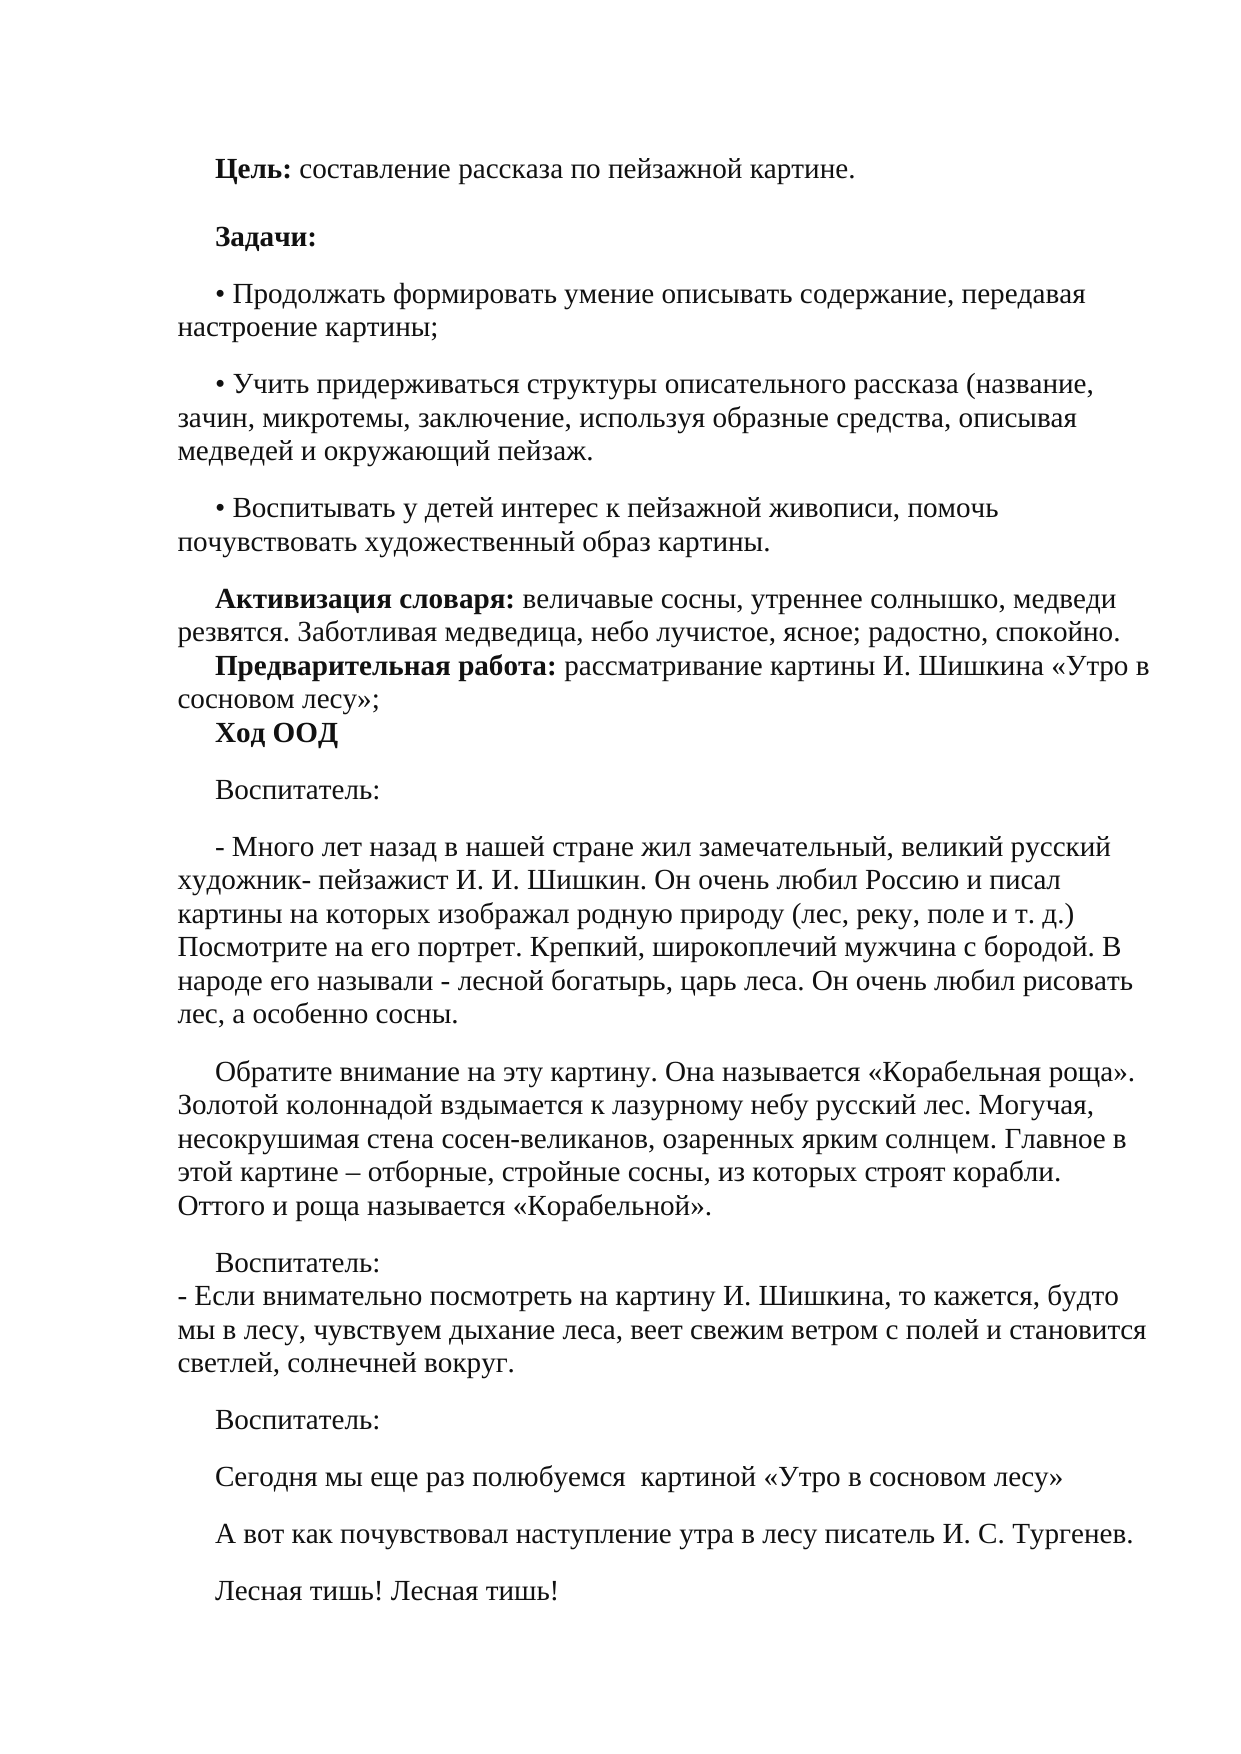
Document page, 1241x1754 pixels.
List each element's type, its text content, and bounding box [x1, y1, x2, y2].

text Воспитатель: [177, 1402, 1152, 1436]
text Воспитатель: - Если внимательно посмотреть на картину И. Шишкина, то кажется, будто мы в лесу, чувствуем дыхание леса, веет свежим ветром с полей и становится светлей, солнечней вокруг. [177, 1245, 1152, 1379]
text - Много лет назад в нашей стране жил замечательный, великий русский художник- пейзажист И. И. Шишкин. Он очень любил Россию и писал картины на которых изображал родную природу (лес, реку, поле и т. д.) Посмотрите на его портрет. Крепкий, широкоплечий мужчина с бородой. В народе его называли - лесной богатырь, царь леса. Он очень любил рисовать лес, а особенно сосны. [177, 829, 1152, 1030]
text Воспитатель: [177, 772, 1152, 806]
text Цель: составление рассказа по пейзажной картине. [177, 152, 1152, 185]
text Ход ООД [177, 715, 1152, 748]
text А вот как почувствовал наступление утра в лесу писатель И. С. Тургенев. [177, 1516, 1152, 1550]
text • Продолжать формировать умение описывать содержание, передавая настроение картины; [177, 276, 1152, 343]
text Обратите внимание на эту картину. Она называется «Корабельная роща». Золотой колоннадой вздымается к лазурному небу русский лес. Могучая, несокрушимая стена сосен-великанов, озаренных ярким солнцем. Главное в этой картине – отборные, стройные сосны, из которых строят корабли. Оттого и роща называется «Корабельной». [177, 1054, 1152, 1221]
text Лесная тишь! Лесная тишь! [177, 1573, 1152, 1607]
text • Воспитывать у детей интерес к пейзажной живописи, помочь почувствовать художественный образ картины. [177, 490, 1152, 557]
text Активизация словаря: величавые сосны, утреннее солнышко, медведи резвятся. Заботливая медведица, небо лучистое, ясное; радостно, спокойно. [177, 581, 1152, 648]
text Предварительная работа: рассматривание картины И. Шишкина «Утро в сосновом лесу»; [177, 648, 1152, 715]
text Задачи: [177, 219, 1152, 252]
text Сегодня мы еще раз полюбуемся картиной «Утро в сосновом лесу» [177, 1459, 1152, 1493]
text • Учить придерживаться структуры описательного рассказа (название, зачин, микротемы, заключение, используя образные средства, описывая медведей и окружающий пейзаж. [177, 366, 1152, 467]
